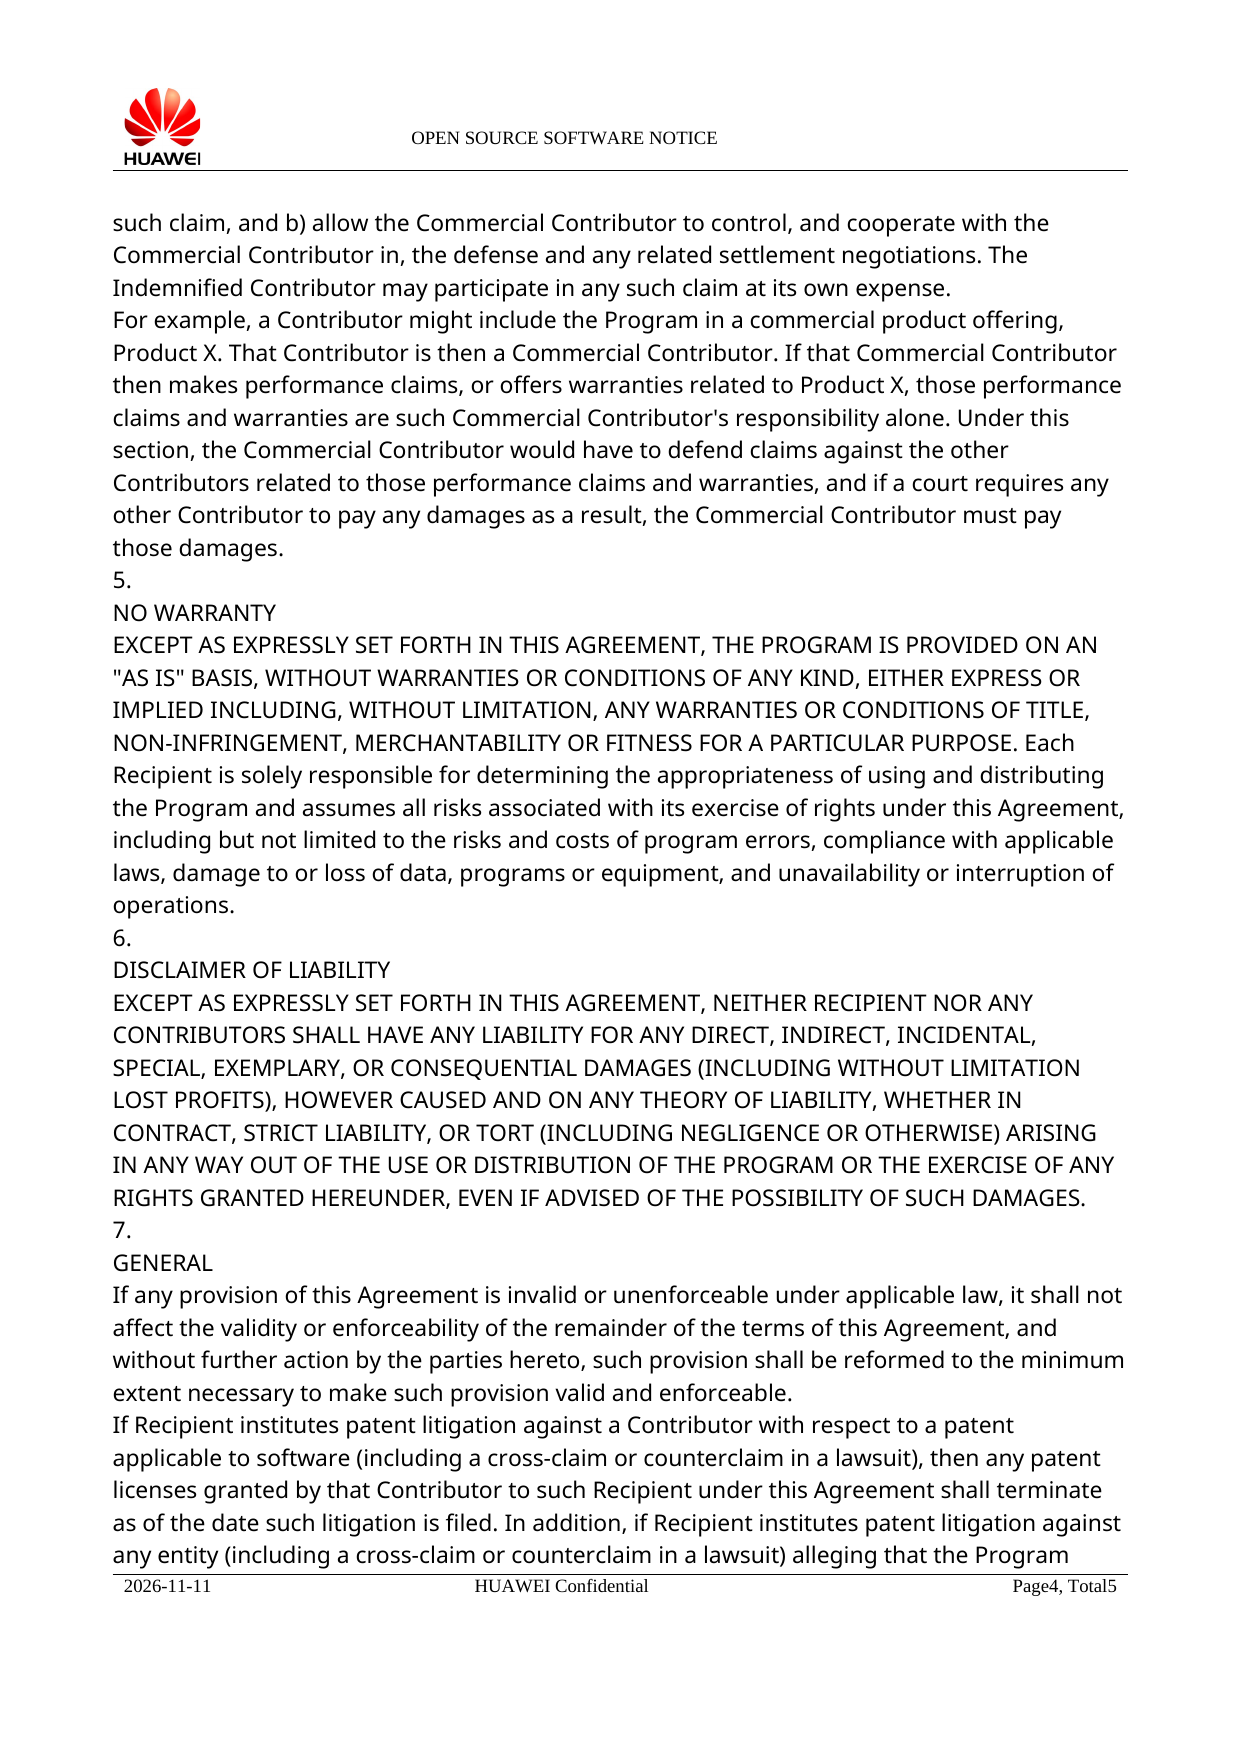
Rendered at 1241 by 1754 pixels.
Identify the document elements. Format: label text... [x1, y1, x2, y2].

text NO WARRANTY [112, 596, 1128, 629]
text 5. [112, 564, 1128, 596]
text GENERAL [112, 1246, 1128, 1279]
text DISCLAIMER OF LIABILITY [112, 954, 1128, 986]
picture [124, 88, 201, 165]
text 7. [112, 1214, 1128, 1246]
text EXCEPT AS EXPRESSLY SET FORTH IN THIS AGREEMENT, NEITHER RECIPIENT NOR ANY CONTRIBUTORS SHALL HAVE ANY LIABILITY FOR ANY DIRECT, INDIRECT, INCIDENTAL, SPECIAL, EXEMPLARY, OR CONSEQUENTIAL DAMAGES (INCLUDING WITHOUT LIMITATION LOST PROFITS), HOWEVER CAUSED AND ON ANY THEORY OF LIABILITY, WHETHER IN CONTRACT, STRICT LIABILITY, OR TORT (INCLUDING NEGLIGENCE OR OTHERWISE) ARISING IN ANY WAY OUT OF THE USE OR DISTRIBUTION OF THE PROGRAM OR THE EXERCISE OF ANY RIGHTS GRANTED HEREUNDER, EVEN IF ADVISED OF THE POSSIBILITY OF SUCH DAMAGES. [112, 986, 1128, 1214]
text For example, a Contributor might include the Program in a commercial product offering, Product X. That Contributor is then a Commercial Contributor. If that Commercial Contributor then makes performance claims, or offers warranties related to Product X, those performance claims and warranties are such Commercial Contributor's responsibility alone. Under this section, the Commercial Contributor would have to defend claims against the other Contributors related to those performance claims and warranties, and if a court requires any other Contributor to pay any damages as a result, the Commercial Contributor must pay those damages. [112, 304, 1128, 564]
text 6. [112, 921, 1128, 954]
text If any provision of this Agreement is invalid or unenforceable under applicable law, it shall not affect the validity or enforceability of the remainder of the terms of this Agreement, and without further action by the parties hereto, such provision shall be reformed to the minimum extent necessary to make such provision valid and enforceable. [112, 1279, 1128, 1409]
text EXCEPT AS EXPRESSLY SET FORTH IN THIS AGREEMENT, THE PROGRAM IS PROVIDED ON AN "AS IS" BASIS, WITHOUT WARRANTIES OR CONDITIONS OF ANY KIND, EITHER EXPRESS OR IMPLIED INCLUDING, WITHOUT LIMITATION, ANY WARRANTIES OR CONDITIONS OF TITLE, NON-INFRINGEMENT, MERCHANTABILITY OR FITNESS FOR A PARTICULAR PURPOSE. Each Recipient is solely responsible for determining the appropriateness of using and distributing the Program and assumes all risks associated with its exercise of rights under this Agreement, including but not limited to the risks and costs of program errors, compliance with applicable laws, damage to or loss of data, programs or equipment, and unavailability or interruption of operations. [112, 629, 1128, 921]
